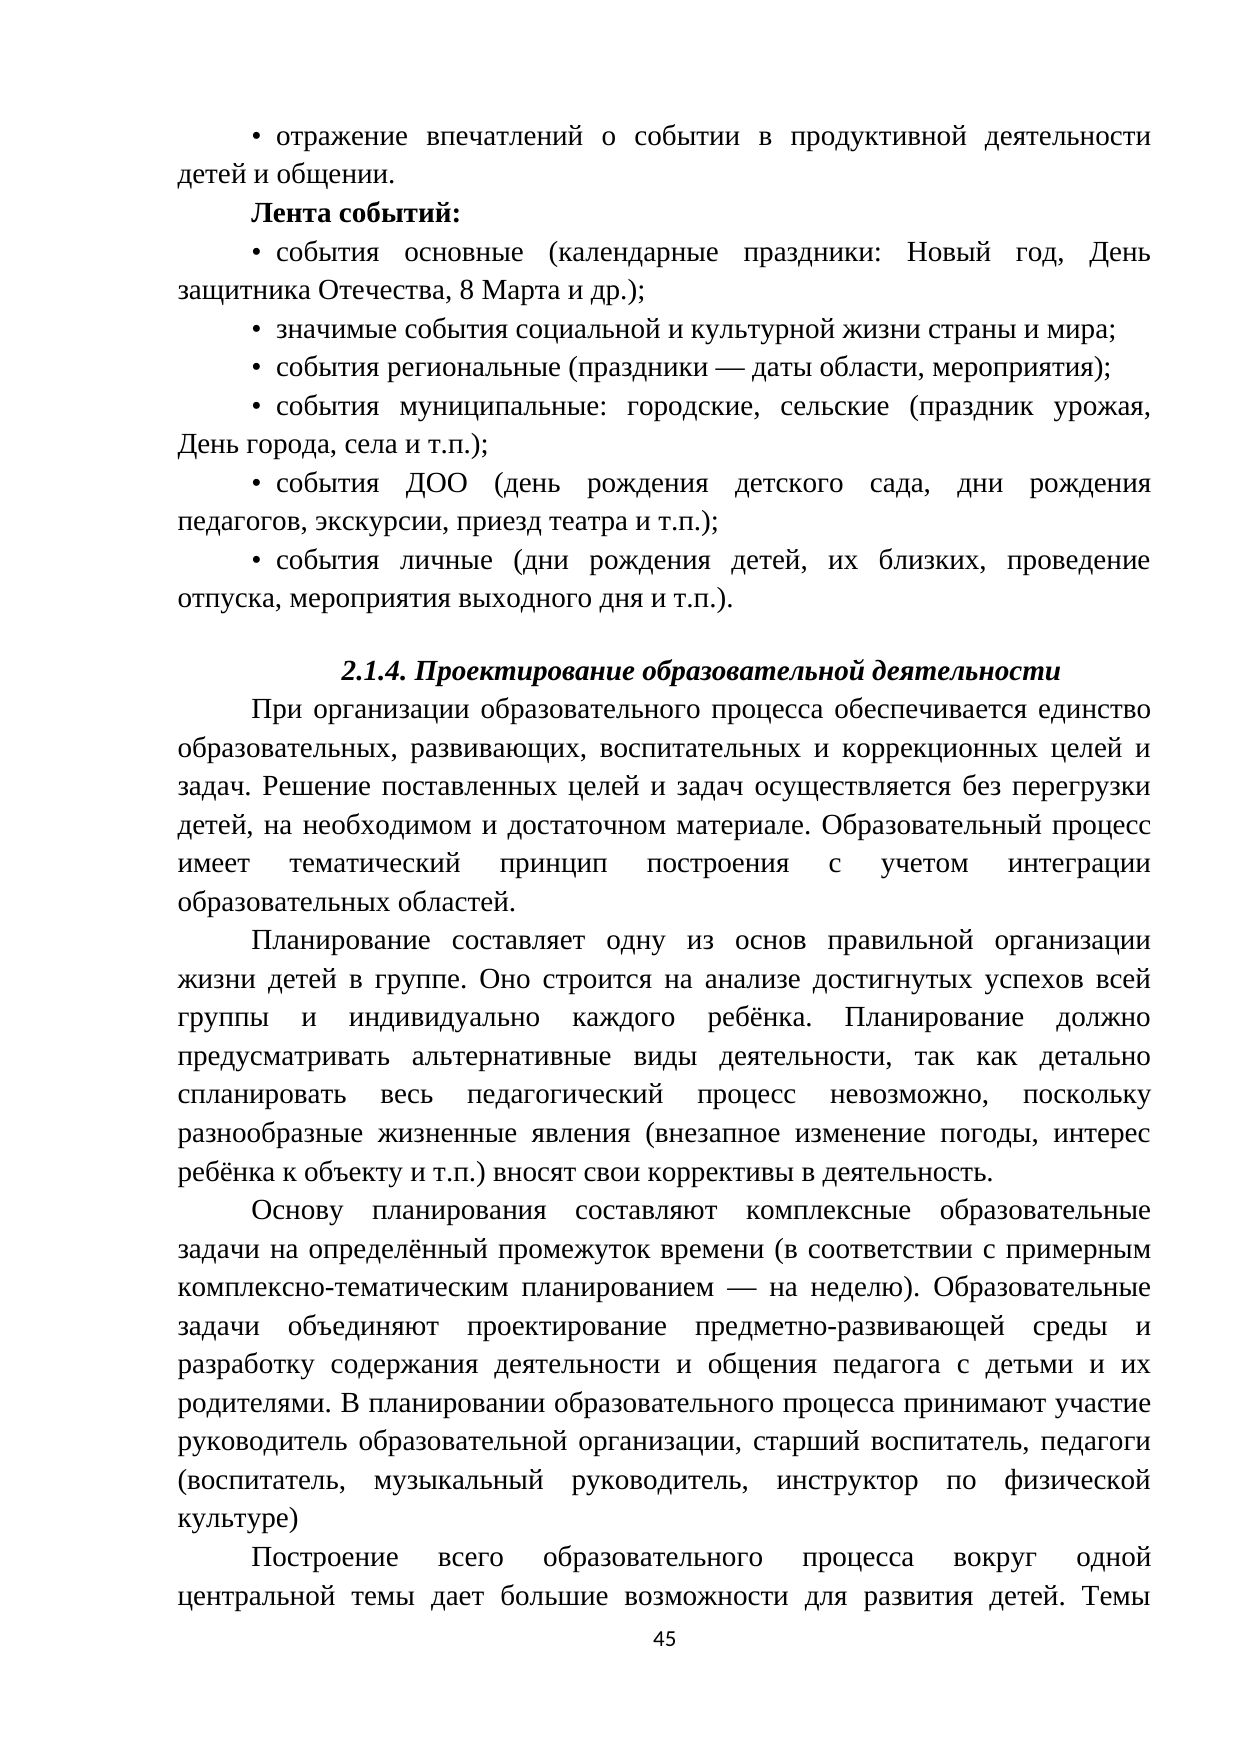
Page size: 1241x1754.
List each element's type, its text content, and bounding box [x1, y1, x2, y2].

text • отражение впечатлений о событии в продуктивной деятельности детей и общении. [177, 118, 1152, 190]
text • значимые события социальной и культурной жизни страны и мира; [177, 311, 1152, 344]
text • события личные (дни рождения детей, их близких, проведение отпуска, мероприятия выходного дня и т.п.). [177, 542, 1152, 614]
text • события муниципальные: городские, сельские (праздник урожая, День города, села и т.п.); [177, 388, 1152, 460]
text • события региональные (праздники — даты области, мероприятия); [177, 349, 1152, 383]
text Лента событий: [177, 195, 1152, 229]
text Планирование составляет одну из основ правильной организации жизни детей в группе. Оно строится на анализе достигнутых успехов всей группы и индивидуально каждого ребёнка. Планирование должно предусматривать альтернативные виды деятельности, так как детально спланировать весь педагогический процесс невозможно, поскольку разнообразные жизненные явления (внезапное изменение погоды, интерес ребёнка к объекту и т.п.) вносят свои коррективы в деятельность. [177, 922, 1152, 1187]
text При организации образовательного процесса обеспечивается единство образовательных, развивающих, воспитательных и коррекционных целей и задач. Решение поставленных целей и задач осуществляется без перегрузки детей, на необходимом и достаточном материале. Образовательный процесс имеет тематический принцип построения с учетом интеграции образовательных областей. [177, 691, 1152, 917]
text 2.1.4. Проектирование образовательной деятельности [177, 653, 1152, 686]
text • события ДОО (день рождения детского сада, дни рождения педагогов, экскурсии, приезд театра и т.п.); [177, 465, 1152, 537]
text Основу планирования составляют комплексные образовательные задачи на определённый промежуток времени (в соответствии с примерным комплексно-тематическим планированием — на неделю). Образовательные задачи объединяют проектирование предметно-развивающей среды и разработку содержания деятельности и общения педагога с детьми и их родителями. В планировании образовательного процесса принимают участие руководитель образовательной организации, старший воспитатель, педагоги (воспитатель, музыкальный руководитель, инструктор по физической культуре) [177, 1192, 1152, 1534]
text • события основные (календарные праздники: Новый год, День защитника Отечества, 8 Марта и др.); [177, 234, 1152, 306]
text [177, 1539, 1152, 1611]
